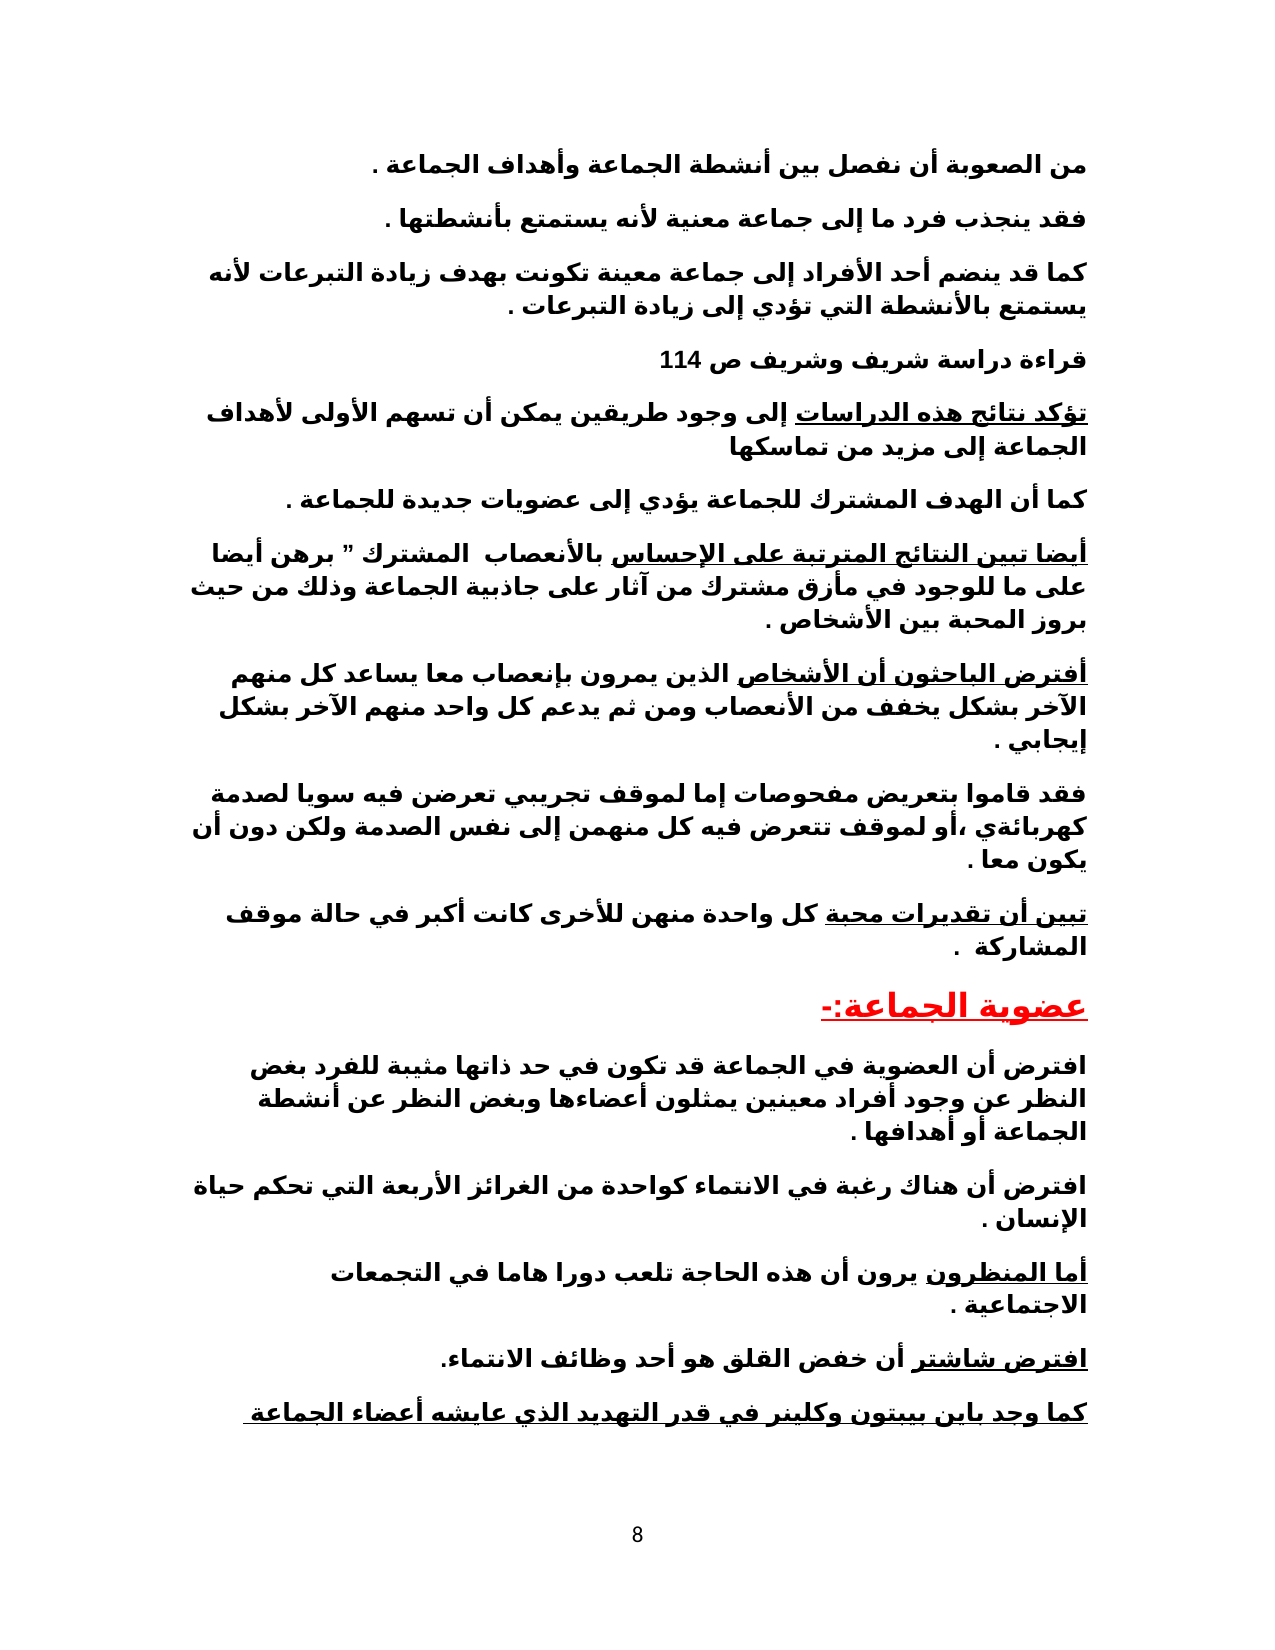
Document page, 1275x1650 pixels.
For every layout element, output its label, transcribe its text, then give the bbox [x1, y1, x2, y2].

text قراءة دراسة شريف وشريف ص 114 [187, 344, 1087, 373]
text تبين أن تقديرات محبة كل واحدة منهن للأخرى كانت أكبر في حالة موقف المشاركة . [187, 899, 1087, 961]
text عضوية الجماعة:- [187, 986, 1087, 1024]
text أما المنظرون يرون أن هذه الحاجة تلعب دورا هاما في التجمعات الاجتماعية . [187, 1257, 1087, 1319]
text فقد ينجذب فرد ما إلى جماعة معنية لأنه يستمتع بأنشطتها . [187, 204, 1087, 233]
text كما قد ينضم أحد الأفراد إلى جماعة معينة تكونت بهدف زيادة التبرعات لأنه يستمتع بالأنشطة التي تؤدي إلى زيادة التبرعات . [187, 258, 1087, 319]
text افترض أن هناك رغبة في الانتماء كواحدة من الغرائز الأربعة التي تحكم حياة الإنسان . [187, 1171, 1087, 1232]
text تؤكد نتائج هذه الدراسات إلى وجود طريقين يمكن أن تسهم الأولى لأهداف الجماعة إلى مزيد من تماسكها [187, 398, 1087, 460]
text افترض شاشتر أن خفض القلق هو أحد وظائف الانتماء. [187, 1344, 1087, 1373]
text من الصعوبة أن نفصل بين أنشطة الجماعة وأهداف الجماعة . [187, 150, 1087, 179]
text افترض أن العضوية في الجماعة قد تكون في حد ذاتها مثيبة للفرد بغض النظر عن وجود أفراد معينين يمثلون أعضاءها وبغض النظر عن أنشطة الجماعة أو أهدافها . [187, 1051, 1087, 1146]
text فقد قاموا بتعريض مفحوصات إما لموقف تجريبي تعرضن فيه سويا لصدمة كهربائةي ،أو لموقف تتعرض فيه كل منهمن إلى نفس الصدمة ولكن دون أن يكون معا . [187, 779, 1087, 874]
text كما وجد باين بيبتون وكلينر في قدر التهديد الذي عايشه أعضاء الجماعة [187, 1398, 1087, 1427]
text كما أن الهدف المشترك للجماعة يؤدي إلى عضويات جديدة للجماعة . [187, 485, 1087, 514]
text أيضا تبين النتائج المترتبة على الإحساس بالأنعصاب المشترك ” برهن أيضا على ما للوجود في مأزق مشترك من آثار على جاذبية الجماعة وذلك من حيث بروز المحبة بين الأشخاص . [187, 539, 1087, 634]
text أفترض الباحثون أن الأشخاص الذين يمرون بإنعصاب معا يساعد كل منهم الآخر بشكل يخفف من الأنعصاب ومن ثم يدعم كل واحد منهم الآخر بشكل إيجابي . [187, 659, 1087, 754]
